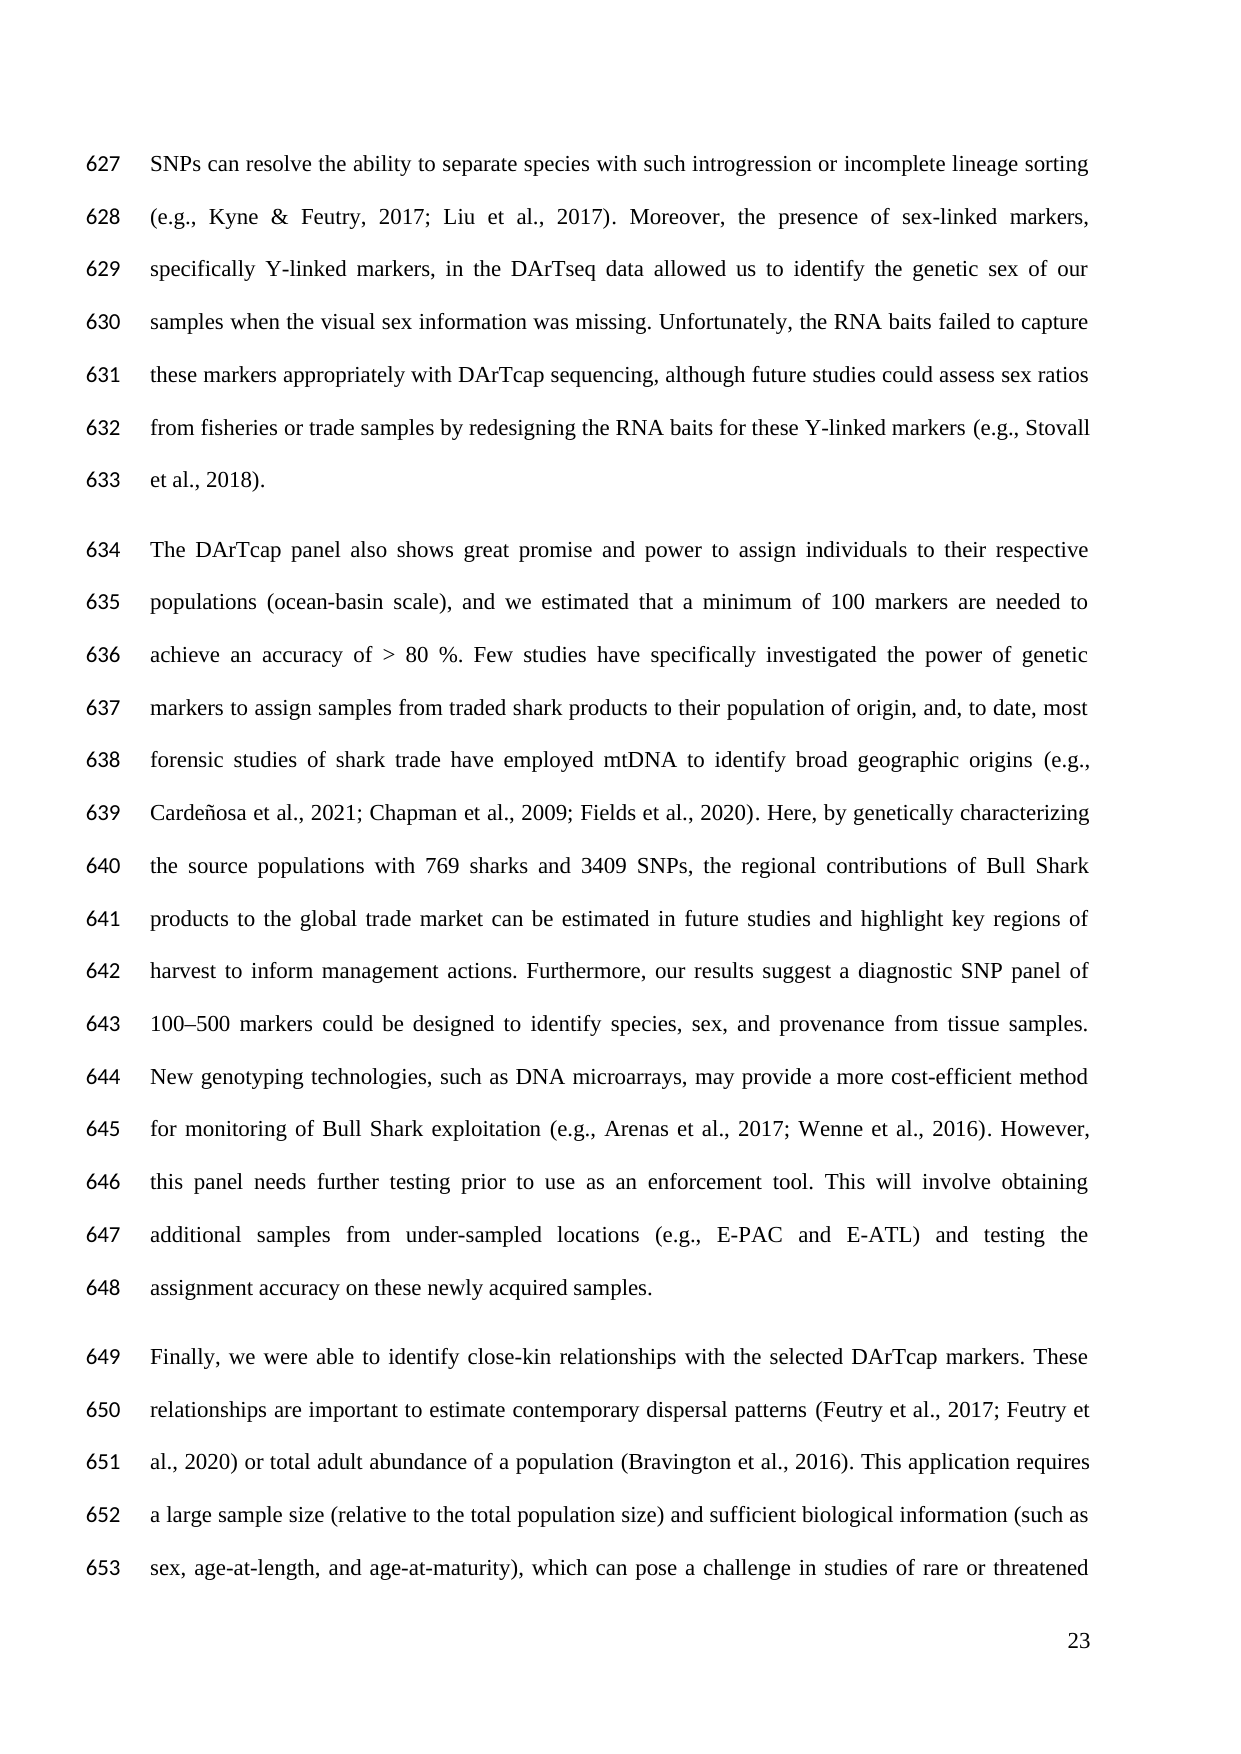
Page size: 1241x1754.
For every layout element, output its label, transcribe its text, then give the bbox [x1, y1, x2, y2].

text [150, 1343, 1090, 1580]
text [150, 150, 1090, 493]
text The DArTcap panel also shows great promise and power to assign individuals to their respective populations (ocean-basin scale), and we estimated that a minimum of 100 markers are needed to achieve an accuracy of > 80 %. Few studies have specifically investigated the power of genetic markers to assign samples from traded shark products to their population of origin, and, to date, most forensic studies of shark trade have employed mtDNA to identify broad geographic origins (e.g., Cardeñosa et al., 2021; Chapman et al., 2009; Fields et al., 2020). Here, by genetically characterizing the source populations with 769 sharks and 3409 SNPs, the regional contributions of Bull Shark products to the global trade market can be estimated in future studies and highlight key regions of harvest to inform management actions. Furthermore, our results suggest a diagnostic SNP panel of 100–500 markers could be designed to identify species, sex, and provenance from tissue samples. New genotyping technologies, such as DNA microarrays, may provide a more cost-efficient method for monitoring of Bull Shark exploitation (e.g., Arenas et al., 2017; Wenne et al., 2016). However, this panel needs further testing prior to use as an enforcement tool. This will involve obtaining additional samples from under-sampled locations (e.g., E-PAC and E-ATL) and testing the assignment accuracy on these newly acquired samples. [150, 536, 1090, 1300]
